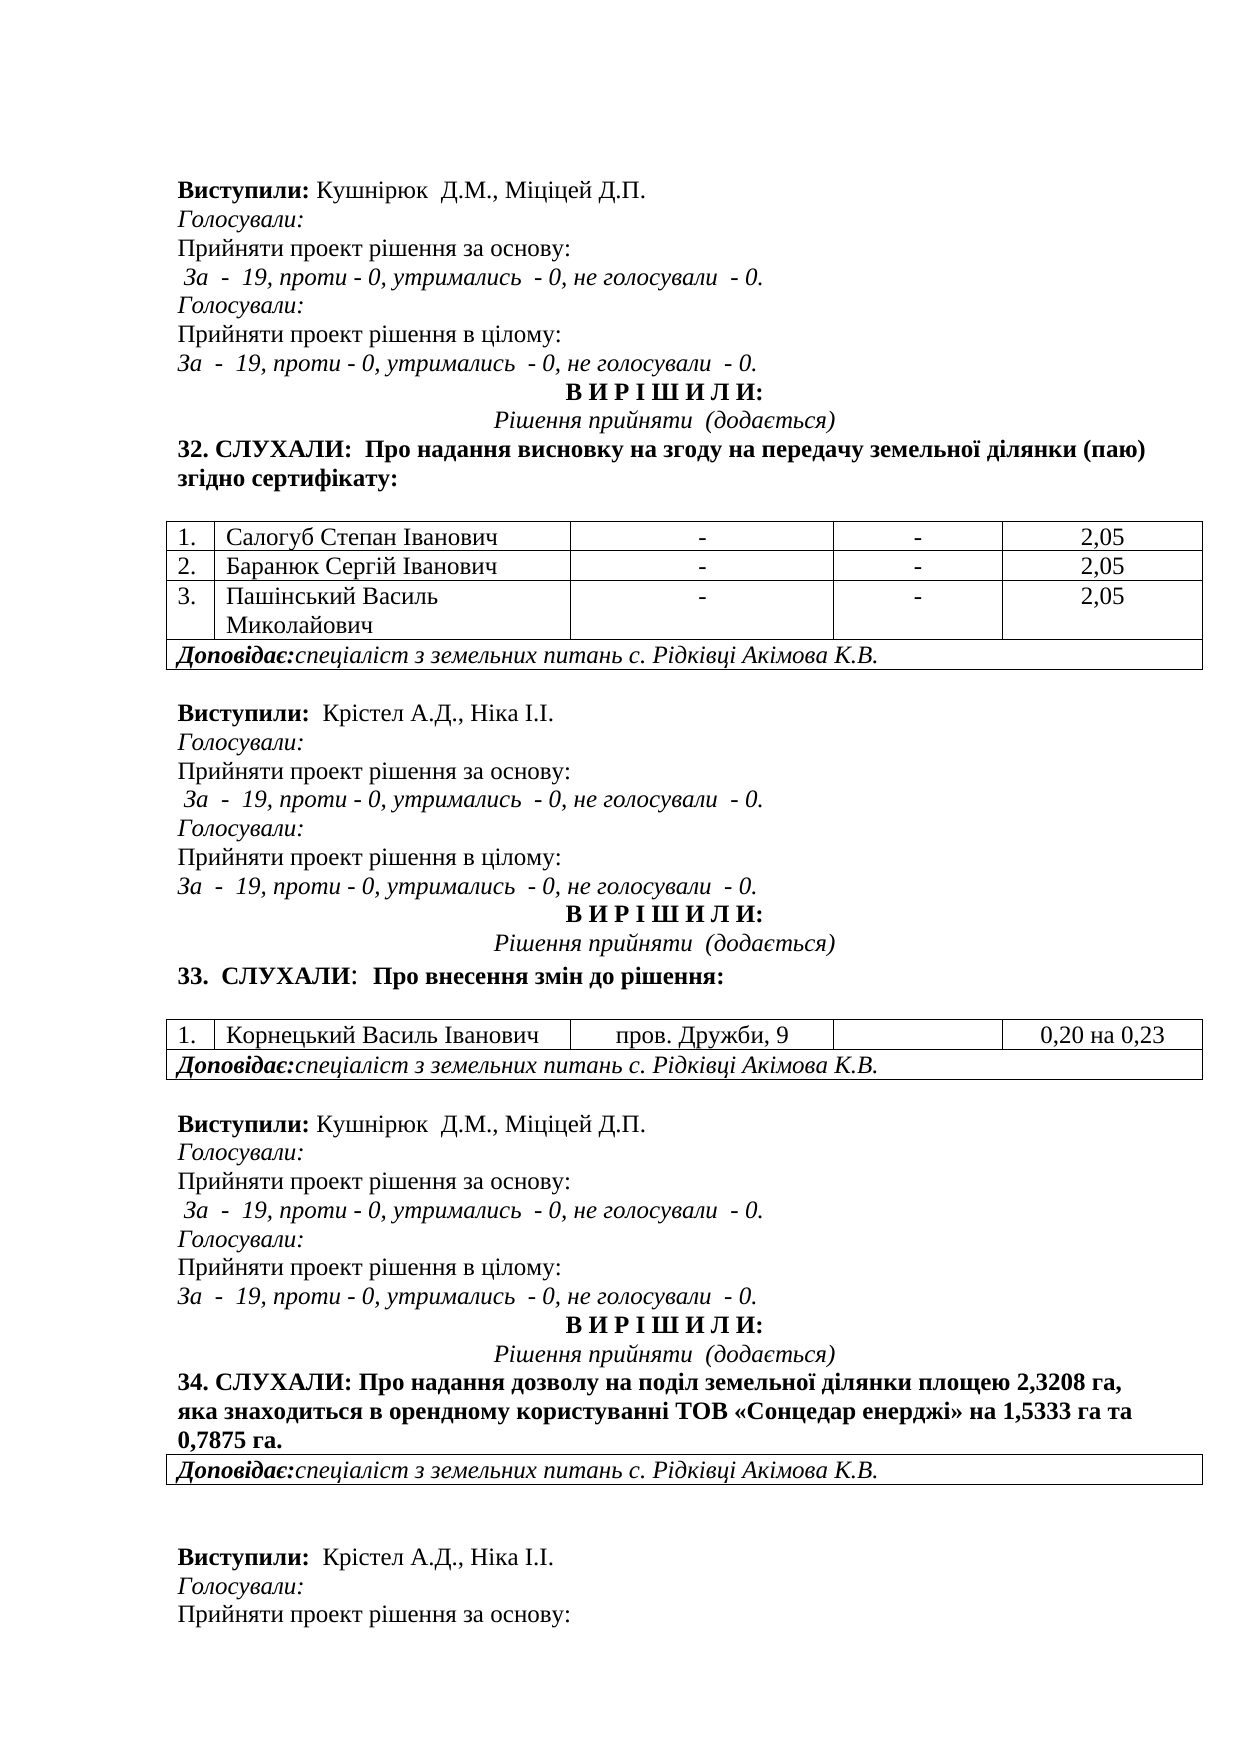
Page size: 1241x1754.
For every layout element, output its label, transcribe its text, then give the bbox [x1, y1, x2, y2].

text Виступили: Кушнірюк Д.М., Міціцей Д.П. [177, 1109, 1152, 1137]
text Прийняти проект рішення в цілому: [177, 319, 1152, 348]
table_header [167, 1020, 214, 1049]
text Голосували: [177, 291, 1152, 319]
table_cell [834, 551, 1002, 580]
text За - 19, проти - 0, утримались - 0, не голосували - 0. [177, 1281, 1152, 1310]
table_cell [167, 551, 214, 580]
text Виступили: Крістел А.Д., Ніка І.І. [177, 1542, 1152, 1571]
text 33. СЛУХАЛИ: Про внесення змін до рішення: [177, 957, 1152, 991]
text Голосували: [177, 813, 1152, 842]
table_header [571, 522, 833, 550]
text Прийняти проект рішення в цілому: [177, 842, 1152, 871]
text В И Р І Ш И Л И: [177, 1310, 1152, 1339]
text Виступили: Крістел А.Д., Ніка І.І. [177, 698, 1152, 727]
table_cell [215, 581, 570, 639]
text Прийняти проект рішення за основу: [177, 1166, 1152, 1195]
text Прийняти проект рішення в цілому: [177, 1252, 1152, 1281]
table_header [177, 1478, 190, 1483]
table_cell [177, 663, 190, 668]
text Прийняти проект рішення за основу: [177, 756, 1152, 784]
text 32. СЛУХАЛИ: Про надання висновку на згоду на передачу земельної ділянки (паю) згідно сертифікату: [177, 434, 1152, 492]
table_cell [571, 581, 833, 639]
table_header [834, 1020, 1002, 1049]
text За - 19, проти - 0, утримались - 0, не голосували - 0. [177, 1195, 1152, 1224]
text Голосували: [177, 1137, 1152, 1166]
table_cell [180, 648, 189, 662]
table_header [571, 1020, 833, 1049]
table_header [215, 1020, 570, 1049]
text 34. СЛУХАЛИ: Про надання дозволу на поділ земельної ділянки площею , яка знаходиться в орендному користуванні ТОВ «Сонцедар енерджі» на та . [177, 1367, 1152, 1454]
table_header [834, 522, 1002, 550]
text За - 19, проти - 0, утримались - 0, не голосували - 0. [177, 348, 1152, 377]
text Рішення прийняти (додається) [177, 1339, 1152, 1367]
text За - 19, проти - 0, утримались - 0, не голосували - 0. [177, 784, 1152, 813]
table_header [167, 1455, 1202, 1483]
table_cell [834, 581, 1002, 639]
text Виступили: Кушнірюк Д.М., Міціцей Д.П. [177, 176, 1152, 204]
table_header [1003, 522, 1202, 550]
text В И Р І Ш И Л И: [177, 377, 1152, 406]
text За - 19, проти - 0, утримались - 0, не голосували - 0. [177, 871, 1152, 899]
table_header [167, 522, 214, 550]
text Прийняти проект рішення за основу: [177, 1599, 1152, 1628]
text Голосували: [177, 727, 1152, 756]
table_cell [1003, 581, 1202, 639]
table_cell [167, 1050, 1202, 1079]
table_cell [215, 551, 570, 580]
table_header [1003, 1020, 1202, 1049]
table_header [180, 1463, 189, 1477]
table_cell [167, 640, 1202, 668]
text Голосували: [177, 1224, 1152, 1252]
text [177, 262, 1152, 291]
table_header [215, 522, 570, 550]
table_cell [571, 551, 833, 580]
text В И Р І Ш И Л И: [177, 899, 1152, 928]
text Голосували: [177, 204, 1152, 233]
text Рішення прийняти (додається) [177, 406, 1152, 434]
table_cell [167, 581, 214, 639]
text Голосували: [177, 1571, 1152, 1599]
text Прийняти проект рішення за основу: [177, 233, 1152, 262]
text Рішення прийняти (додається) [177, 928, 1152, 957]
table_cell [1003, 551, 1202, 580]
